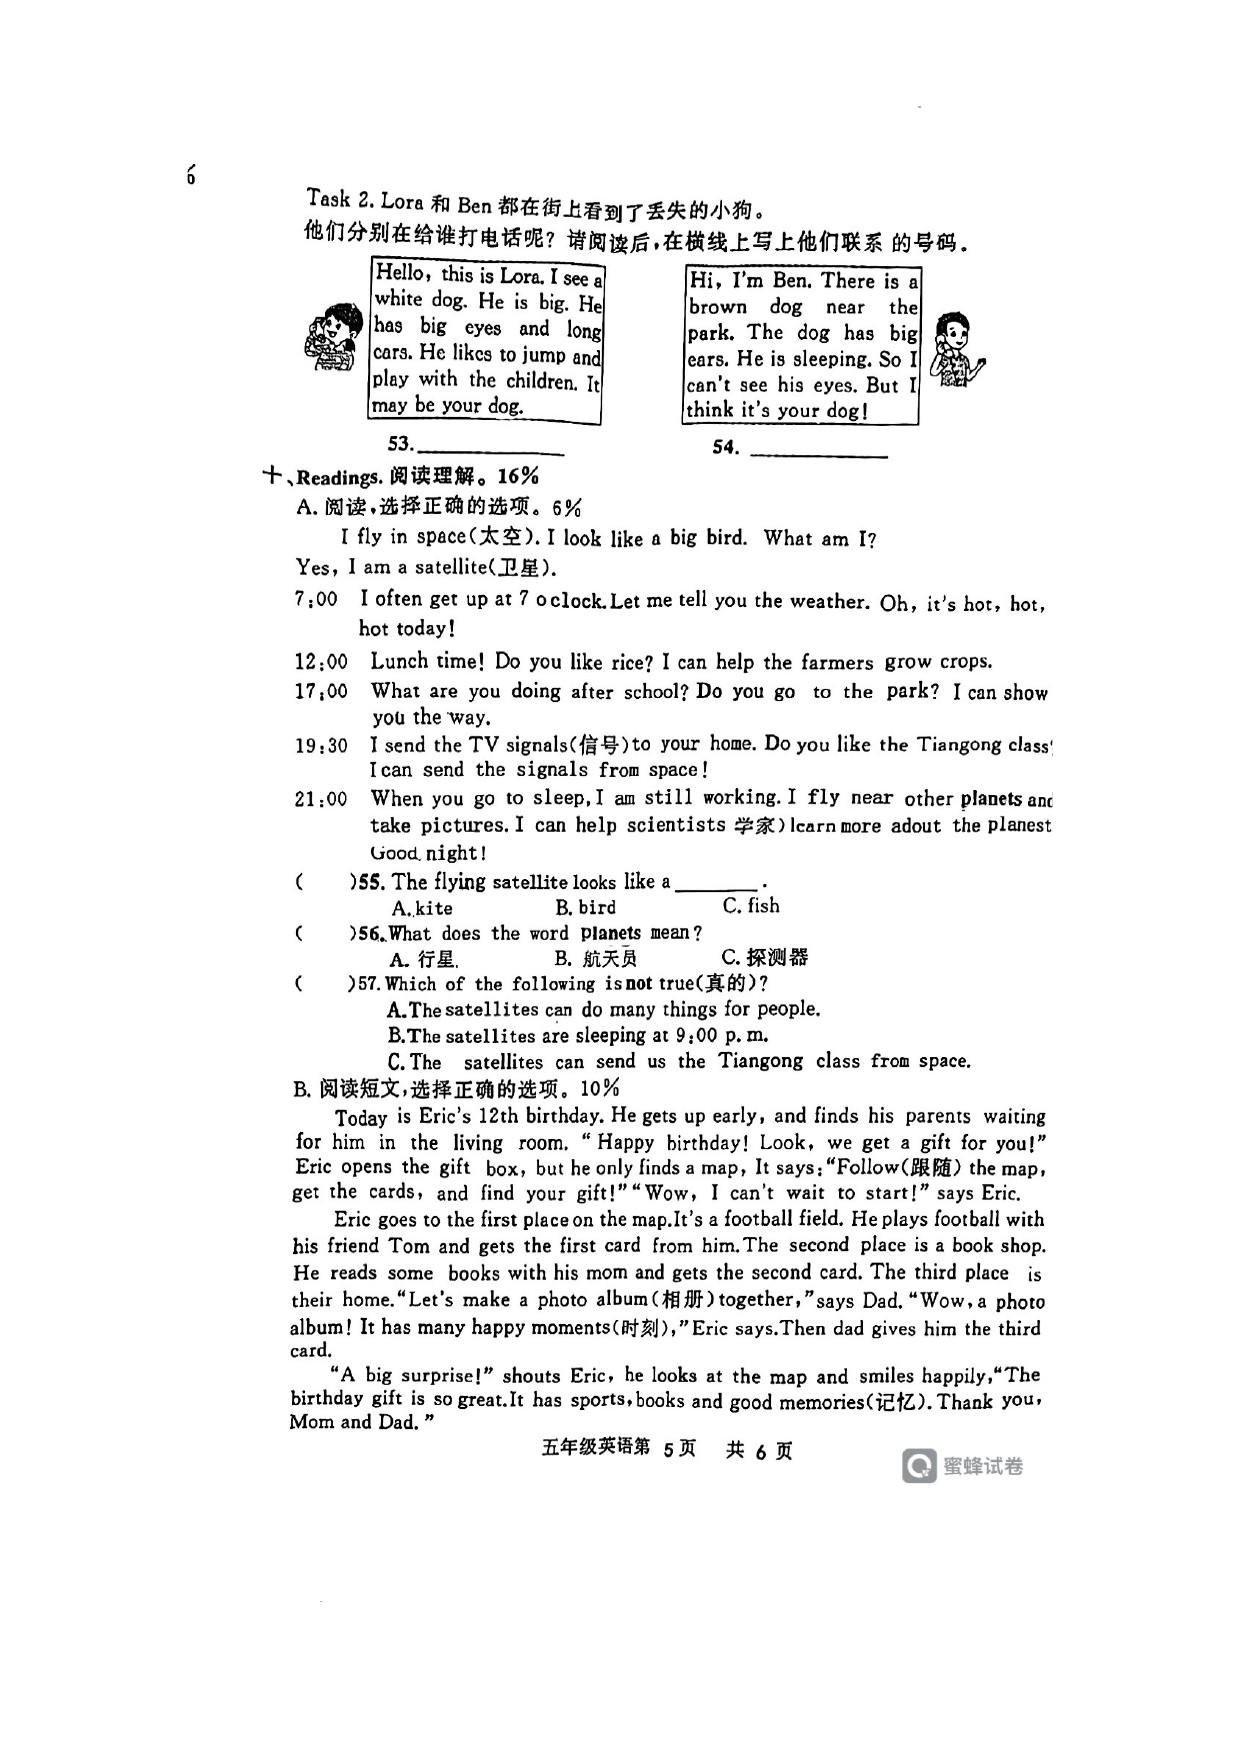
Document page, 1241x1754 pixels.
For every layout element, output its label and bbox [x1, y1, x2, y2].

picture [187, 162, 1053, 1496]
